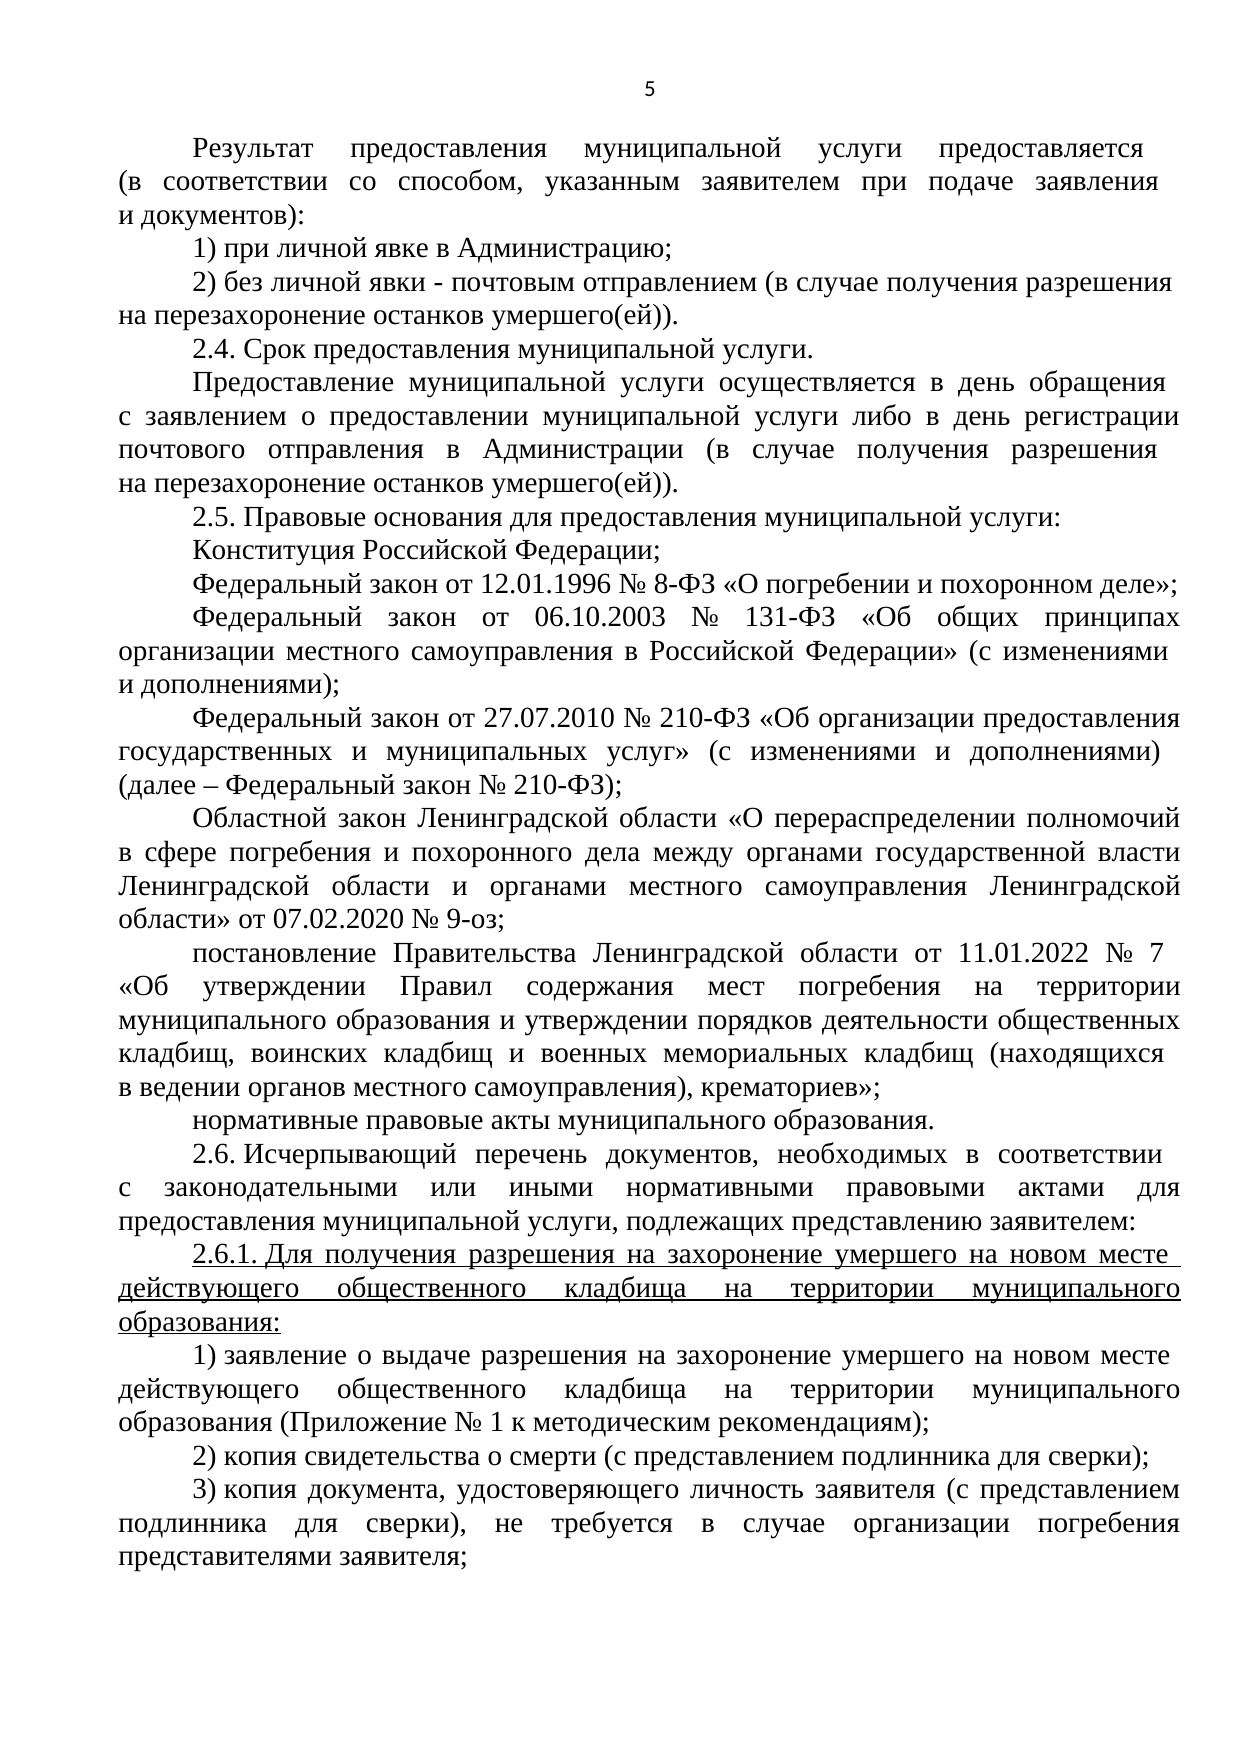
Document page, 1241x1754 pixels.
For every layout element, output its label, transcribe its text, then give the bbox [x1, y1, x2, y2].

text нормативные правовые акты муниципального образования. [118, 1102, 1181, 1136]
text 2) копия свидетельства о смерти (с представлением подлинника для сверки); [118, 1438, 1181, 1471]
text 2.6.1. Для получения разрешения на захоронение умершего на новом месте действующего общественного кладбища на территории муниципального образования: [118, 1301, 1181, 1337]
text 2.6. Исчерпывающий перечень документов, необходимых в соответствии с законодательными или иными нормативными правовыми актами для предоставления муниципальной услуги, подлежащих представлению заявителем: [118, 1136, 1181, 1237]
text 1) при личной явке в Администрацию; [118, 230, 1181, 264]
text Федеральный закон от 27.07.2010 № 210-ФЗ «Об организации предоставления государственных и муниципальных услуг» (с изменениями и дополнениями) (далее – Федеральный закон № 210-ФЗ); [118, 700, 1181, 801]
text Конституция Российской Федерации; [118, 532, 1181, 566]
text Предоставление муниципальной услуги осуществляется в день обращения с заявлением о предоставлении муниципальной услуги либо в день регистрации почтового отправления в Администрации (в случае получения разрешения на перезахоронение останков умершего(ей)). [118, 364, 1181, 499]
text Федеральный закон от 06.10.2003 № 131-ФЗ «Об общих принципах организации местного самоуправления в Российской Федерации» (с изменениями и дополнениями); [118, 599, 1181, 700]
text 2.5. Правовые основания для предоставления муниципальной услуги: [118, 499, 1181, 532]
text 2.6.1. Для получения разрешения на захоронение умершего на новом месте действующего общественного кладбища на территории муниципального образования: [118, 1237, 1181, 1299]
text Результат предоставления муниципальной услуги предоставляется (в соответствии со способом, указанным заявителем при подаче заявления и документов): [118, 130, 1181, 230]
text 1) заявление о выдаче разрешения на захоронение умершего на новом месте действующего общественного кладбища на территории муниципального образования (Приложение № 1 к методическим рекомендациям); [118, 1337, 1181, 1438]
text 2.4. Срок предоставления муниципальной услуги. [118, 331, 1181, 364]
text Областной закон Ленинградской области «О перераспределении полномочий в сфере погребения и похоронного дела между органами государственной власти Ленинградской области и органами местного самоуправления Ленинградской области» от 07.02.2020 № 9-оз; [118, 801, 1181, 935]
text 2) без личной явки - почтовым отправлением (в случае получения разрешения на перезахоронение останков умершего(ей)). [118, 264, 1181, 331]
text Федеральный закон от 12.01.1996 № 8-ФЗ «О погребении и похоронном деле»; [118, 566, 1181, 599]
text постановление Правительства Ленинградской области от 11.01.2022 № 7 «Об утверждении Правил содержания мест погребения на территории муниципального образования и утверждении порядков деятельности общественных кладбищ, воинских кладбищ и военных мемориальных кладбищ (находящихся в ведении органов местного самоуправления), крематориев»; [118, 935, 1181, 1102]
